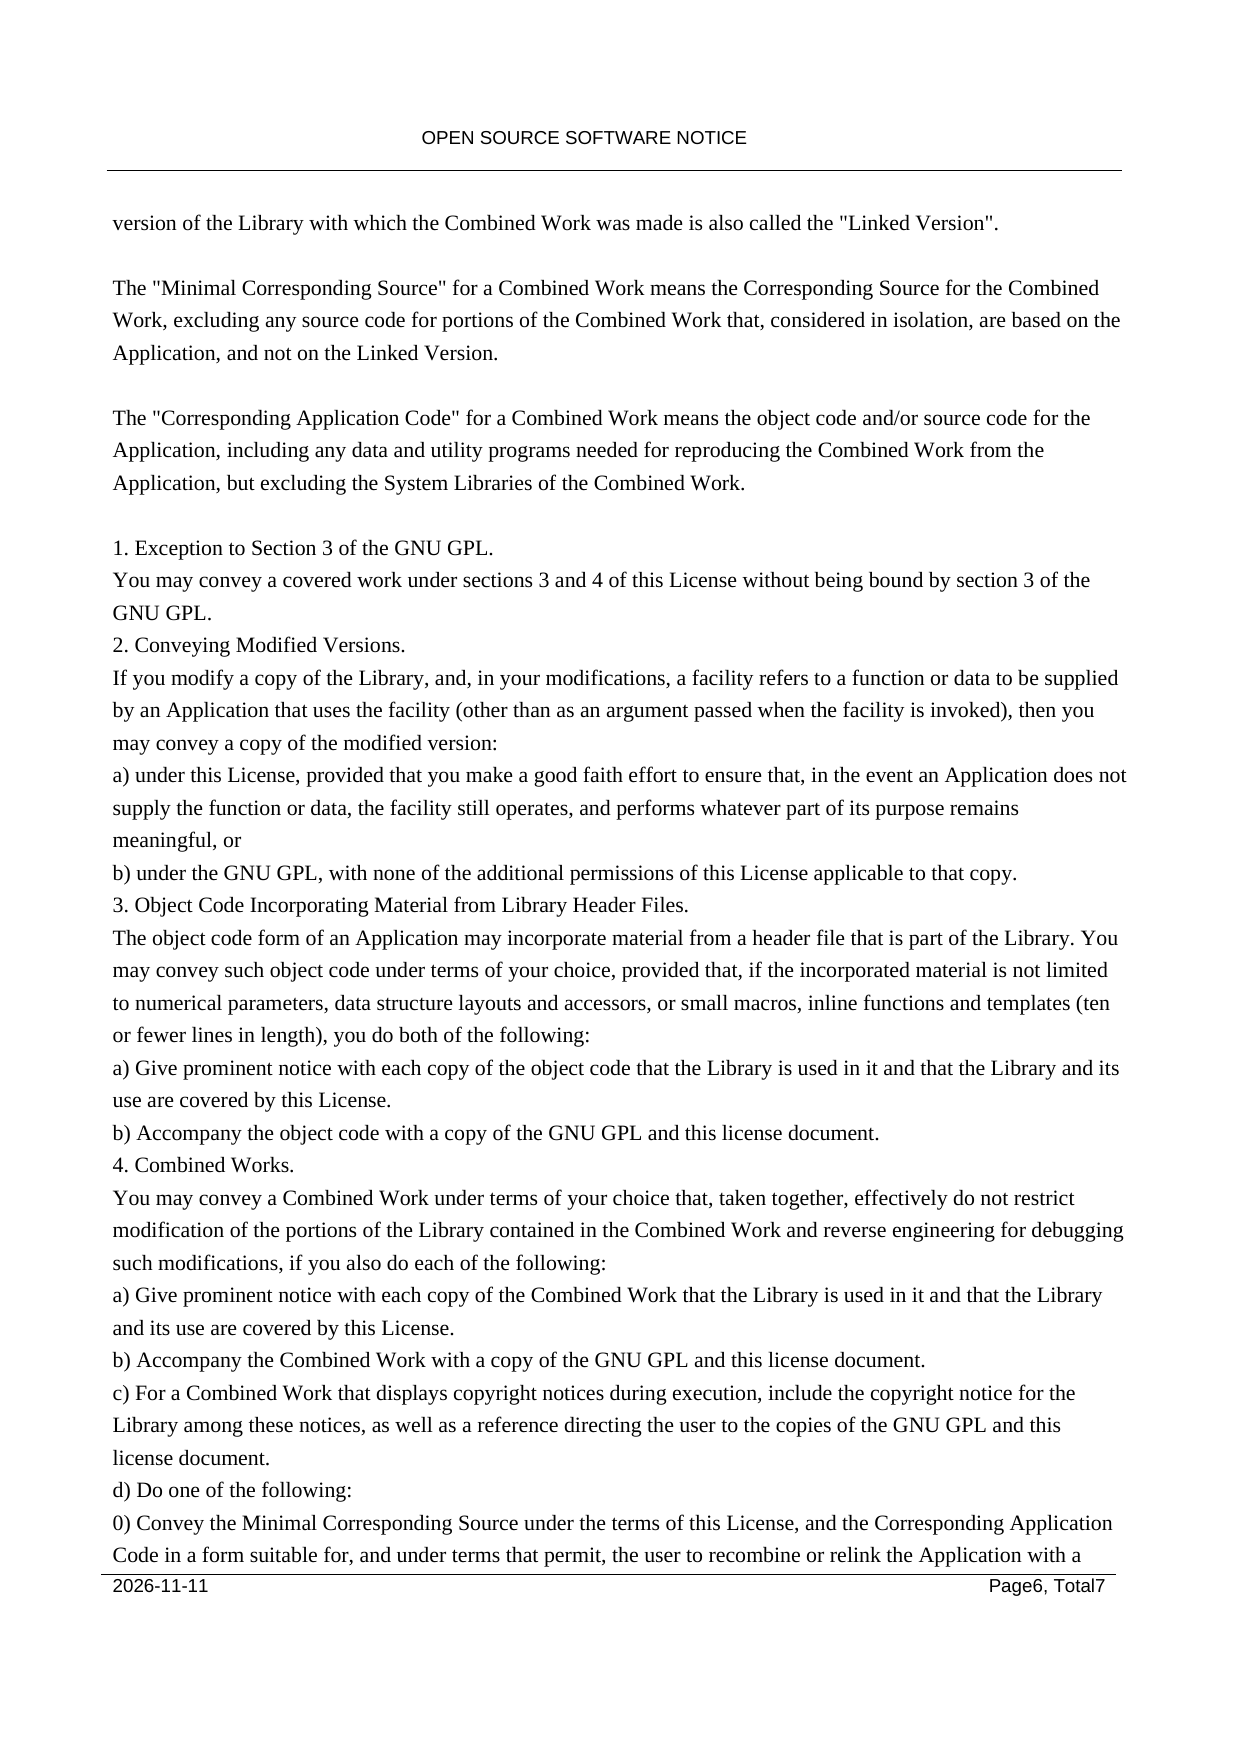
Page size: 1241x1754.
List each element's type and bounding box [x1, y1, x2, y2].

text [112, 206, 1128, 1571]
